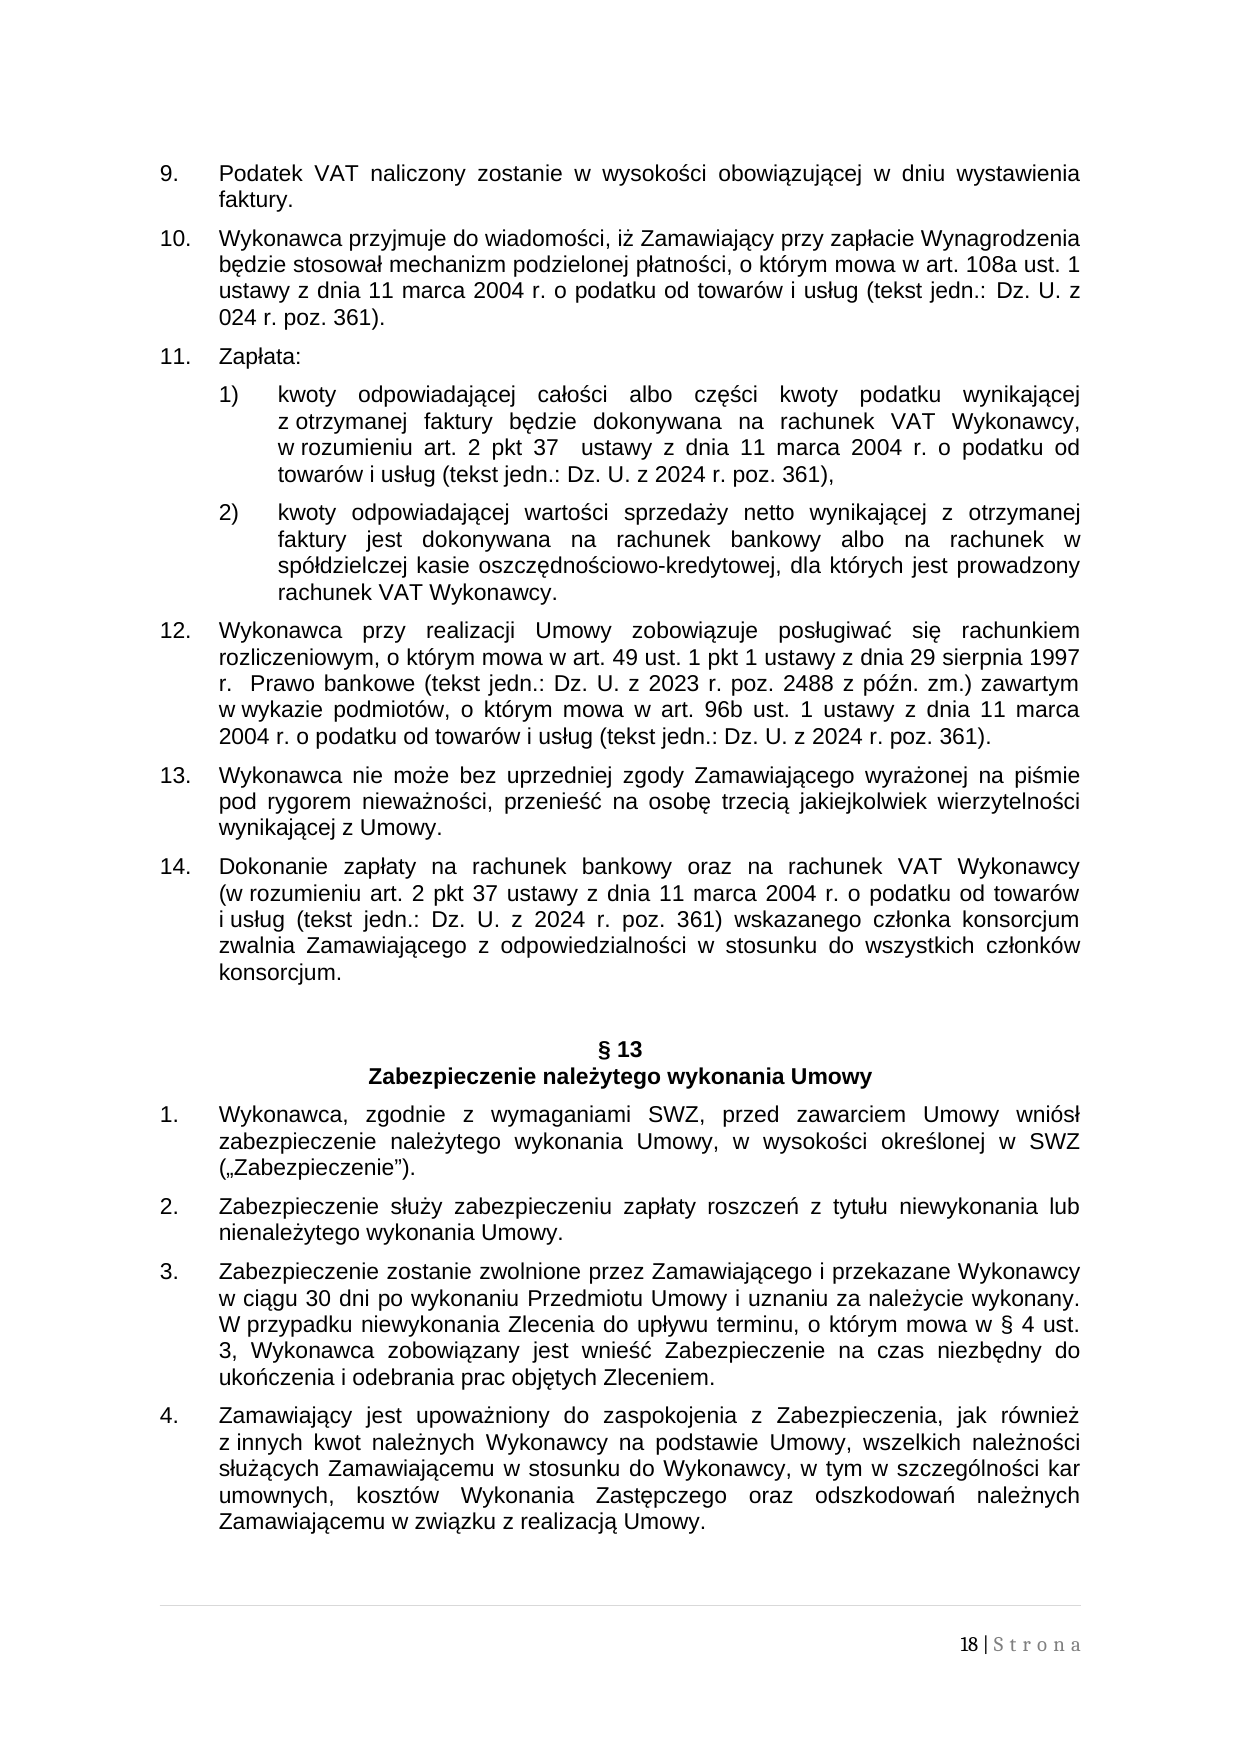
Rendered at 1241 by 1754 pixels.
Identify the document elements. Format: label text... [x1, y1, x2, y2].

list Zapłata: [159, 343, 1081, 369]
text 1) kwoty odpowiadającej całości albo części kwoty podatku wynikającej z otrzymanej faktury będzie dokonywana na rachunek VAT Wykonawcy, w rozumieniu art. 2 pkt 37 ustawy z dnia 11 marca 2004 r. o podatku od towarów i usług (tekst jedn.: Dz. U. z 2024 r. poz. 361), [218, 381, 1081, 487]
list Wykonawca, zgodnie z wymaganiami SWZ, przed zawarciem Umowy wniósł zabezpieczenie należytego wykonania Umowy, w wysokości określonej w SWZ („Zabezpieczenie”). [159, 1101, 1081, 1181]
text § 13 Zabezpieczenie należytego wykonania Umowy [159, 1036, 1081, 1089]
list Zamawiający jest upoważniony do zaspokojenia z Zabezpieczenia, jak również z innych kwot należnych Wykonawcy na podstawie Umowy, wszelkich należności służących Zamawiającemu w stosunku do Wykonawcy, w tym w szczególności kar umownych, kosztów Wykonania Zastępczego oraz odszkodowań należnych Zamawiającemu w związku z realizacją Umowy. [159, 1402, 1081, 1534]
list Podatek VAT naliczony zostanie w wysokości obowiązującej w dniu wystawienia faktury. [159, 159, 1081, 212]
list Wykonawca przyjmuje do wiadomości, iż Zamawiający przy zapłacie Wynagrodzenia będzie stosował mechanizm podzielonej płatności, o którym mowa w art. 108a ust. 1 ustawy z dnia 11 marca 2004 r. o podatku od towarów i usług (tekst jedn.: Dz. U. z 024 r. poz. 361). [159, 225, 1081, 330]
list Zabezpieczenie służy zabezpieczeniu zapłaty roszczeń z tytułu niewykonania lub nienależytego wykonania Umowy. [159, 1193, 1081, 1246]
list Dokonanie zapłaty na rachunek bankowy oraz na rachunek VAT Wykonawcy (w rozumieniu art. 2 pkt 37 ustawy z dnia 11 marca 2004 r. o podatku od towarów i usług (tekst jedn.: Dz. U. z 2024 r. poz. 361) wskazanego członka konsorcjum zwalnia Zamawiającego z odpowiedzialności w stosunku do wszystkich członków konsorcjum. [159, 853, 1081, 985]
list Wykonawca nie może bez uprzedniej zgody Zamawiającego wyrażonej na piśmie pod rygorem nieważności, przenieść na osobę trzecią jakiejkolwiek wierzytelności wynikającej z Umowy. [159, 762, 1081, 841]
text 2) kwoty odpowiadającej wartości sprzedaży netto wynikającej z otrzymanej faktury jest dokonywana na rachunek bankowy albo na rachunek w spółdzielczej kasie oszczędnościowo-kredytowej, dla których jest prowadzony rachunek VAT Wykonawcy. [218, 499, 1081, 605]
list Zabezpieczenie zostanie zwolnione przez Zamawiającego i przekazane Wykonawcy w ciągu 30 dni po wykonaniu Przedmiotu Umowy i uznaniu za należycie wykonany. W przypadku niewykonania Zlecenia do upływu terminu, o którym mowa w § 4 ust. 3, Wykonawca zobowiązany jest wnieść Zabezpieczenie na czas niezbędny do ukończenia i odebrania prac objętych Zleceniem. [159, 1258, 1081, 1390]
list Wykonawca przy realizacji Umowy zobowiązuje posługiwać się rachunkiem rozliczeniowym, o którym mowa w art. 49 ust. 1 pkt 1 ustawy z dnia 29 sierpnia 1997 r. Prawo bankowe (tekst jedn.: Dz. U. z 2023 r. poz. 2488 z późn. zm.) zawartym w wykazie podmiotów, o którym mowa w art. 96b ust. 1 ustawy z dnia 11 marca 2004 r. o podatku od towarów i usług (tekst jedn.: Dz. U. z 2024 r. poz. 361). [159, 617, 1081, 749]
